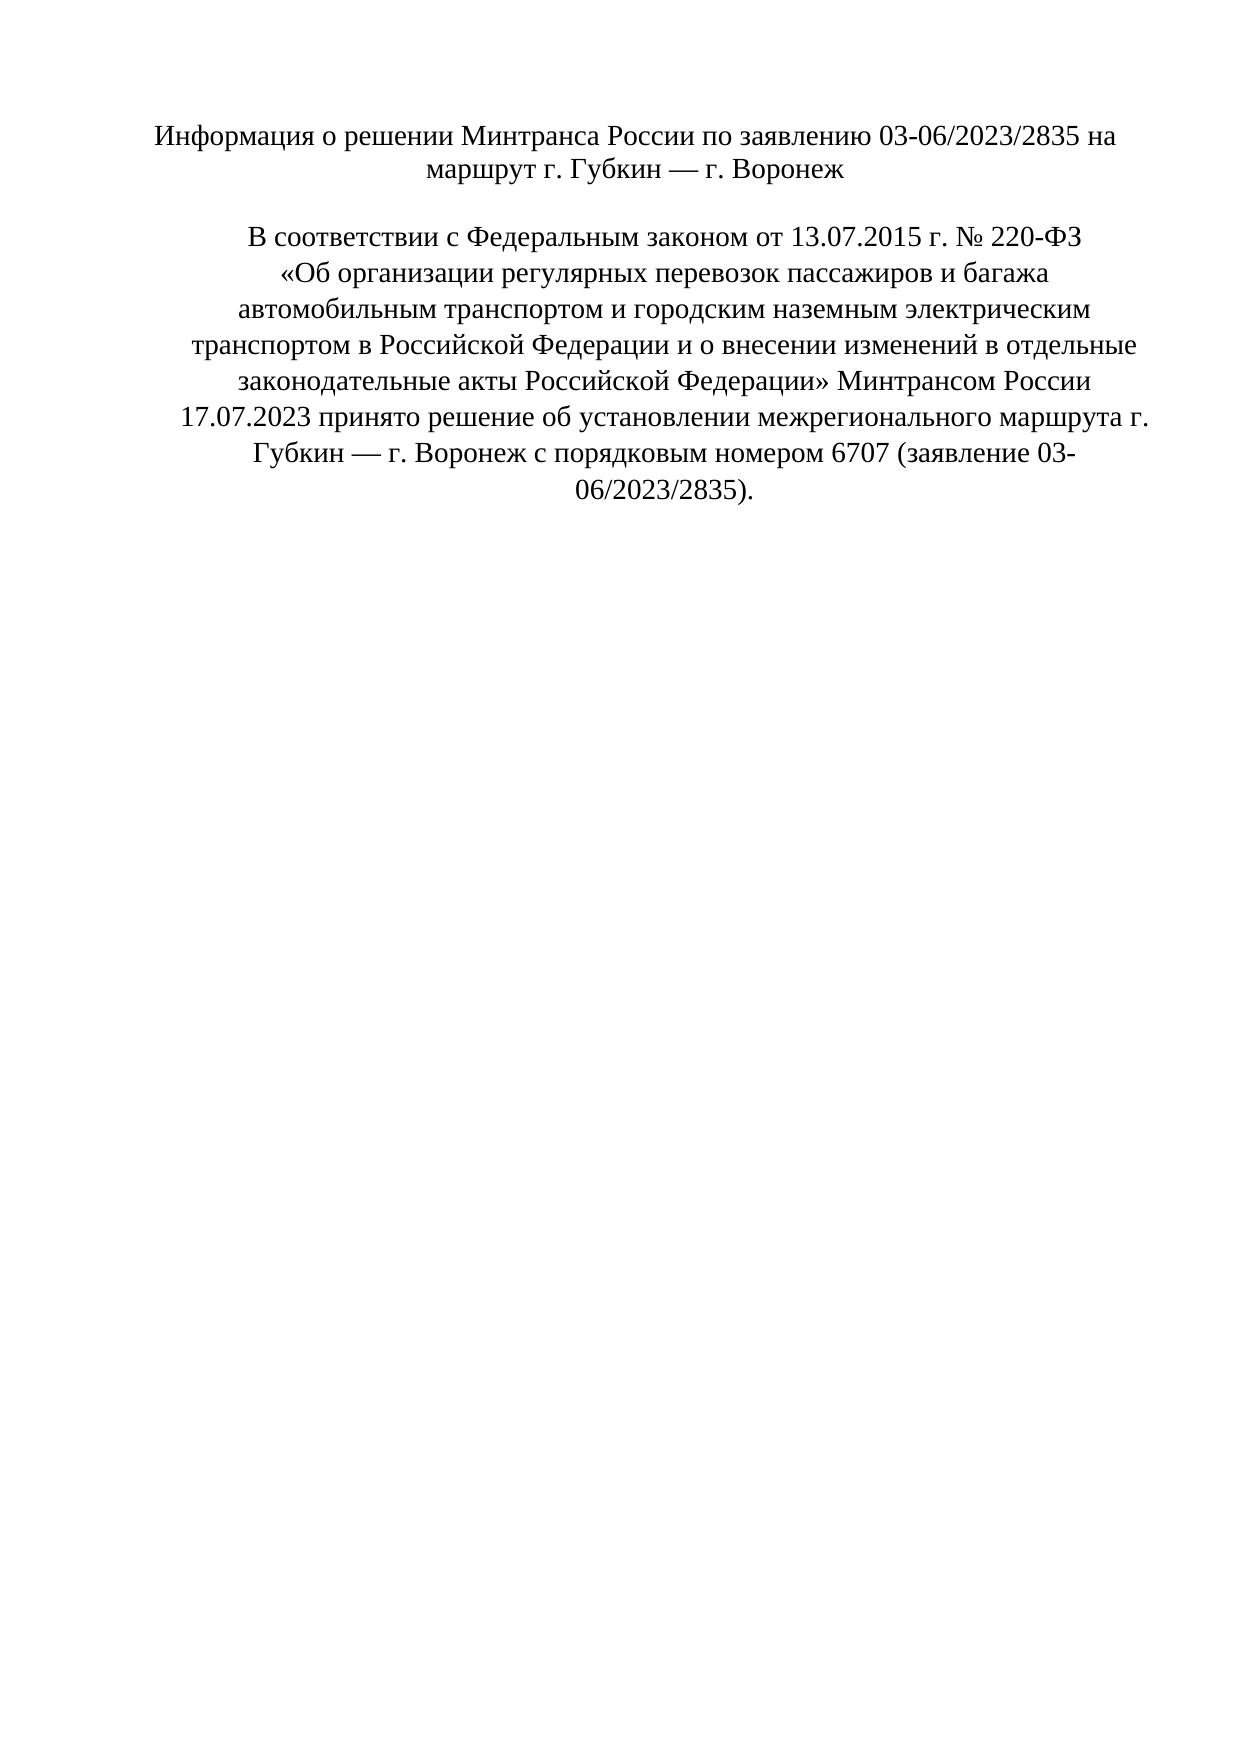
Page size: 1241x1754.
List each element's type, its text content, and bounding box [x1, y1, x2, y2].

text Информация о решении Минтранса России по заявлению 03-06/2023/2835 на маршрут г. Губкин — г. Воронеж [118, 118, 1152, 185]
text В соответствии с Федеральным законом от 13.07.2015 г. № 220-ФЗ «Об организации регулярных перевозок пассажиров и багажа автомобильным транспортом и городским наземным электрическим транспортом в Российской Федерации и о внесении изменений в отдельные законодательные акты Российской Федерации» Минтрансом России 17.07.2023 принято решение об установлении межрегионального маршрута г. Губкин — г. Воронеж с порядковым номером 6707 (заявление 03-06/2023/2835). [177, 219, 1152, 505]
